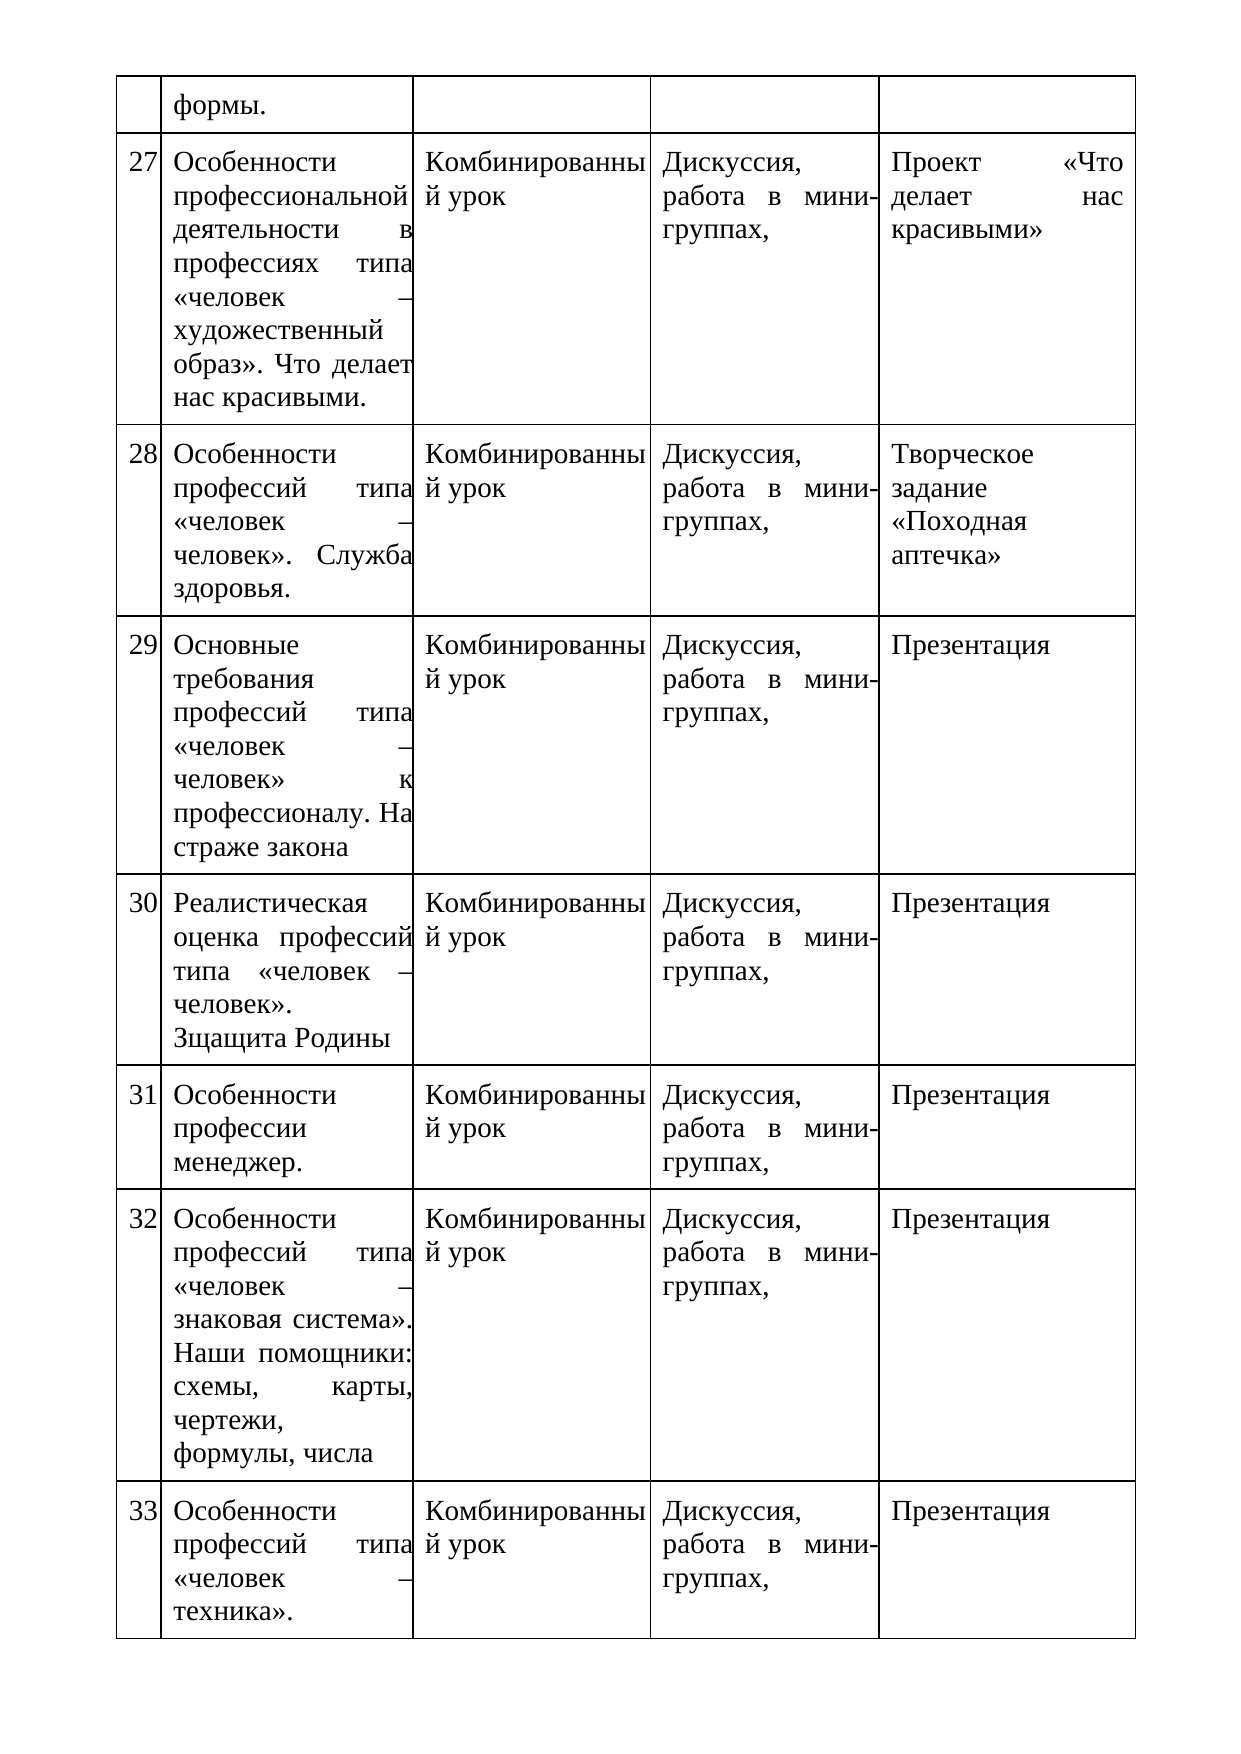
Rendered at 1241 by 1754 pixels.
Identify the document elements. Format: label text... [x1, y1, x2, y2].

table_cell Реалистическая оценка профессий типа «человек – человек». Зщащита Родины [162, 875, 412, 1064]
table_cell Комбинированный урок [414, 1066, 650, 1188]
table_cell Проект «Что делает нас красивыми» [880, 134, 1135, 424]
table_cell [414, 77, 650, 132]
table_cell Дискуссия, работа в мини-группах, [651, 425, 878, 615]
table_cell Особенности профессиональной деятельности в профессиях типа «человек – художественный образ». Что делает нас красивыми. [162, 134, 412, 424]
table_cell Основные требования профессий типа «человек – человек» к профессионалу. На страже закона [162, 617, 412, 873]
table_cell Презентация [880, 617, 1135, 873]
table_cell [651, 77, 878, 132]
table_cell Комбинированный урок [414, 1482, 650, 1638]
table_cell Презентация [880, 1066, 1135, 1188]
table_cell Комбинированный урок [414, 875, 650, 1064]
table_cell 33 [117, 1482, 160, 1638]
table_cell Дискуссия, работа в мини-группах, [651, 1482, 878, 1638]
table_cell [414, 134, 650, 424]
table_cell 30 [117, 875, 160, 1064]
table_cell Дискуссия, работа в мини-группах, [651, 1066, 878, 1188]
table_cell Дискуссия, работа в мини-группах, [651, 134, 878, 424]
table_cell Творческое задание «Походная аптечка» [880, 425, 1135, 615]
table_cell Дискуссия, работа в мини-группах, [651, 617, 878, 873]
table_cell 28 [117, 425, 160, 615]
table_cell Дискуссия, работа в мини-группах, [651, 875, 878, 1064]
table_cell 27 [117, 134, 160, 424]
table_cell Комбинированный урок [414, 425, 650, 615]
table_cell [162, 77, 412, 132]
table_cell Особенности профессии менеджер. [162, 1066, 412, 1188]
table_cell Комбинированный урок [414, 1190, 650, 1480]
table_cell Особенности профессий типа «человек – техника». [162, 1482, 412, 1638]
table_cell Презентация [880, 1190, 1135, 1480]
table_cell 26 [117, 77, 160, 132]
table_cell Презентация [880, 875, 1135, 1064]
table_cell Презентация [880, 1482, 1135, 1638]
table_cell [880, 77, 1135, 132]
table_cell Комбинированный урок [414, 617, 650, 873]
table_cell Дискуссия, работа в мини-группах, [651, 1190, 878, 1480]
table_cell Особенности профессий типа «человек – знаковая система». Наши помощники: схемы, карты, чертежи, формулы, числа [162, 1190, 412, 1480]
table_cell Особенности профессий типа «человек – человек». Служба здоровья. [162, 425, 412, 615]
table_cell 31 [117, 1066, 160, 1188]
table_cell 32 [117, 1190, 160, 1480]
table_cell 29 [117, 617, 160, 873]
